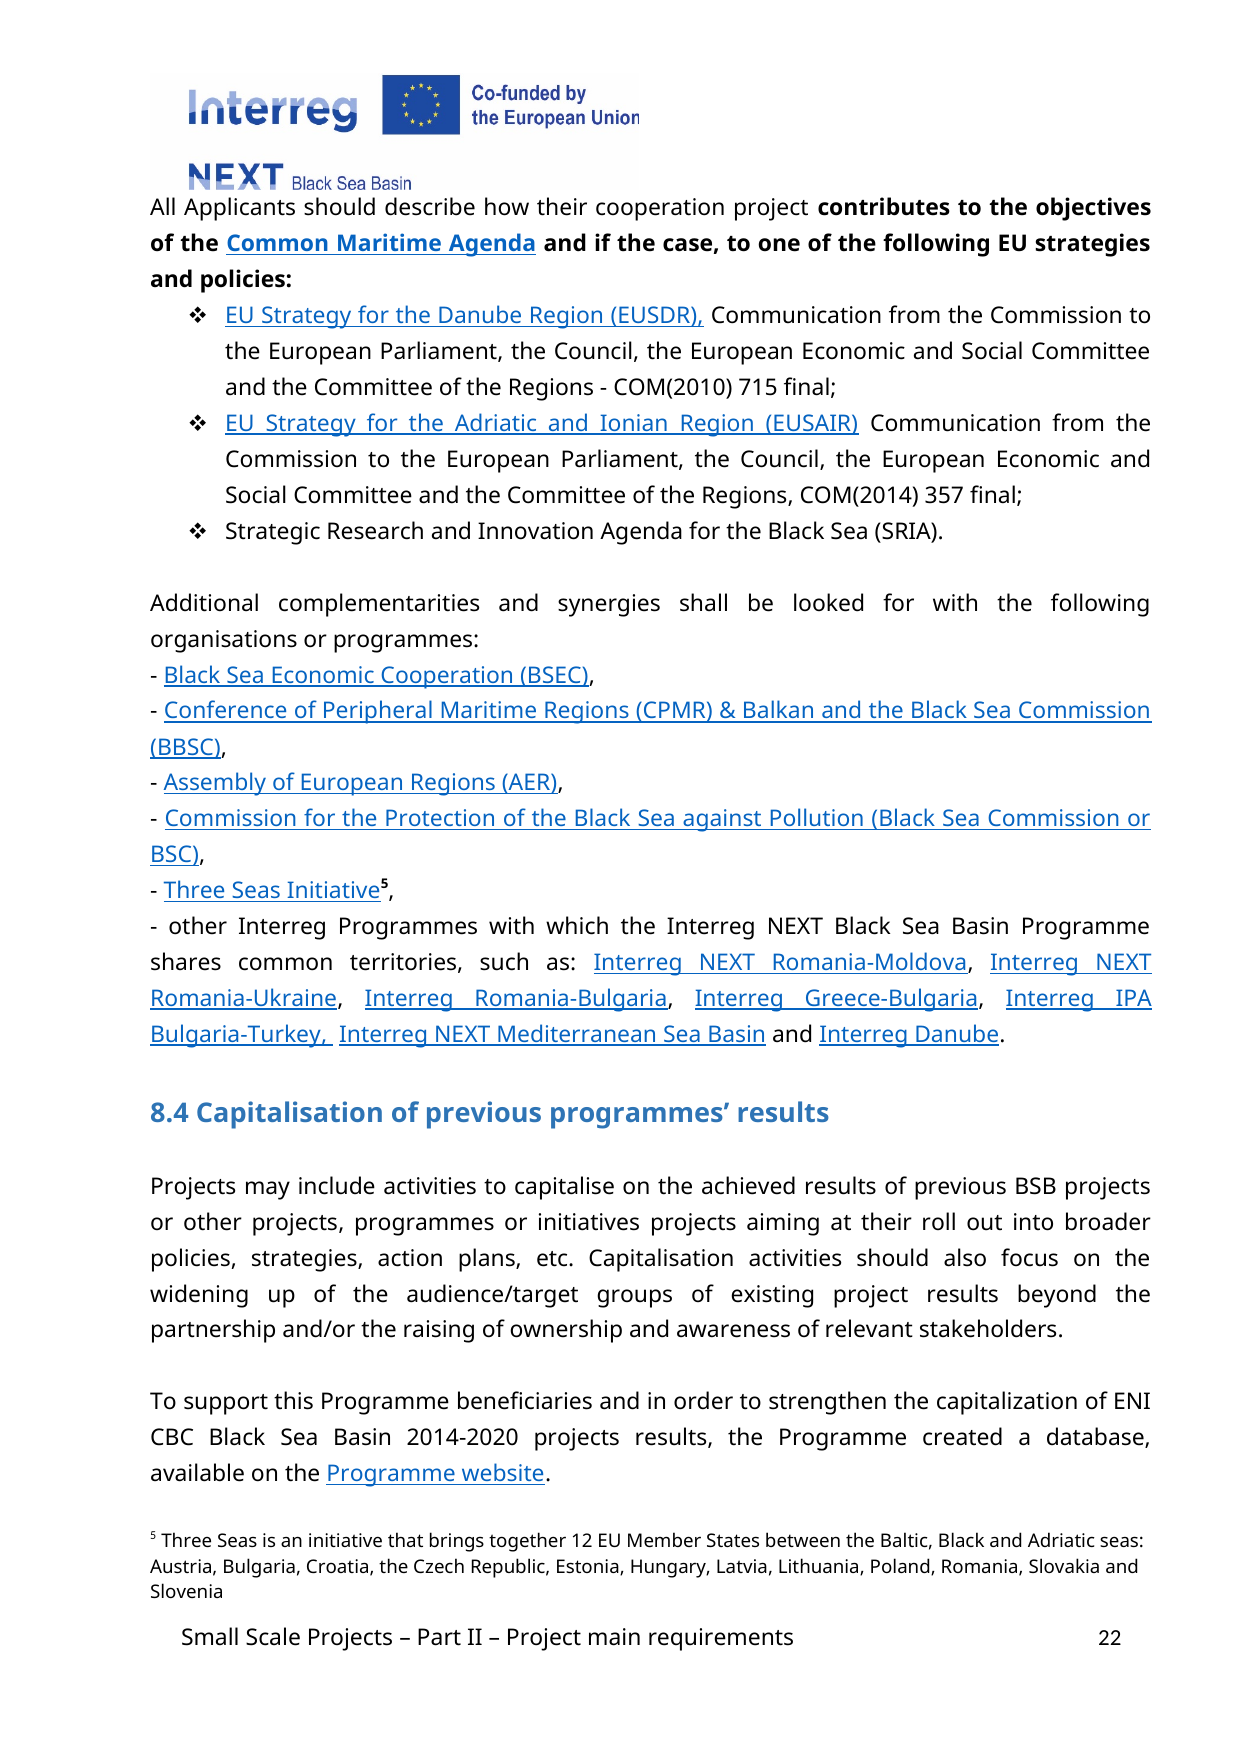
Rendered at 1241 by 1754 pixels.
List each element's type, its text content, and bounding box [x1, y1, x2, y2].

text All Applicants should describe how their cooperation project contributes to the objectives of the Common Maritime Agenda and if the case, to one of the following EU strategies and policies: [150, 191, 1152, 294]
text To support this Programme beneficiaries and in order to strengthen the capitalization of ENI CBC Black Sea Basin 2014-2020 projects results, the Programme created a database, available on the Programme website. [150, 1385, 1152, 1488]
text Projects may include activities to capitalise on the achieved results of previous BSB projects or other projects, programmes or initiatives projects aiming at their roll out into broader policies, strategies, action plans, etc. Capitalisation activities should also focus on the widening up of the audience/target groups of existing project results beyond the partnership and/or the raising of ownership and awareness of relevant stakeholders. [150, 1170, 1152, 1345]
text - Three Seas Initiative, [150, 874, 1152, 905]
text - other Interreg Programmes with which the Interreg NEXT Black Sea Basin Programme shares common territories, such as: Interreg NEXT Romania-Moldova, Interreg NEXT Romania-Ukraine, Interreg Romania-Bulgaria, Interreg Greece-Bulgaria, Interreg IPA Bulgaria-Turkey, Interreg NEXT Mediterranean Sea Basin and Interreg Danube. [150, 910, 1152, 1049]
text Additional complementarities and synergies shall be looked for with the following organisations or programmes: [150, 587, 1152, 654]
list Strategic Research and Innovation Agenda for the Black Sea (SRIA). [187, 515, 1152, 546]
text - Black Sea Economic Cooperation (BSEC), [150, 658, 1152, 690]
text - Commission for the Protection of the Black Sea against Pollution (Black Sea Commission or BSC), [150, 802, 1152, 869]
picture [150, 73, 639, 190]
list EU Strategy for the Adriatic and Ionian Region (EUSAIR) Communication from the Commission to the European Parliament, the Council, the European Economic and Social Committee and the Committee of the Regions, COM(2014) 357 final; [187, 407, 1152, 510]
list EU Strategy for the Danube Region (EUSDR), Communication from the Commission to the European Parliament, the Council, the European Economic and Social Committee and the Committee of the Regions - COM(2010) 715 final; [187, 299, 1152, 402]
subtitle 8.4 Capitalisation of previous programmes’ results [150, 1094, 1152, 1131]
text - Conference of Peripheral Maritime Regions (CPMR) & Balkan and the Black Sea Commission (BBSC), [150, 694, 1152, 762]
text - Assembly of European Regions (AER), [150, 766, 1152, 798]
